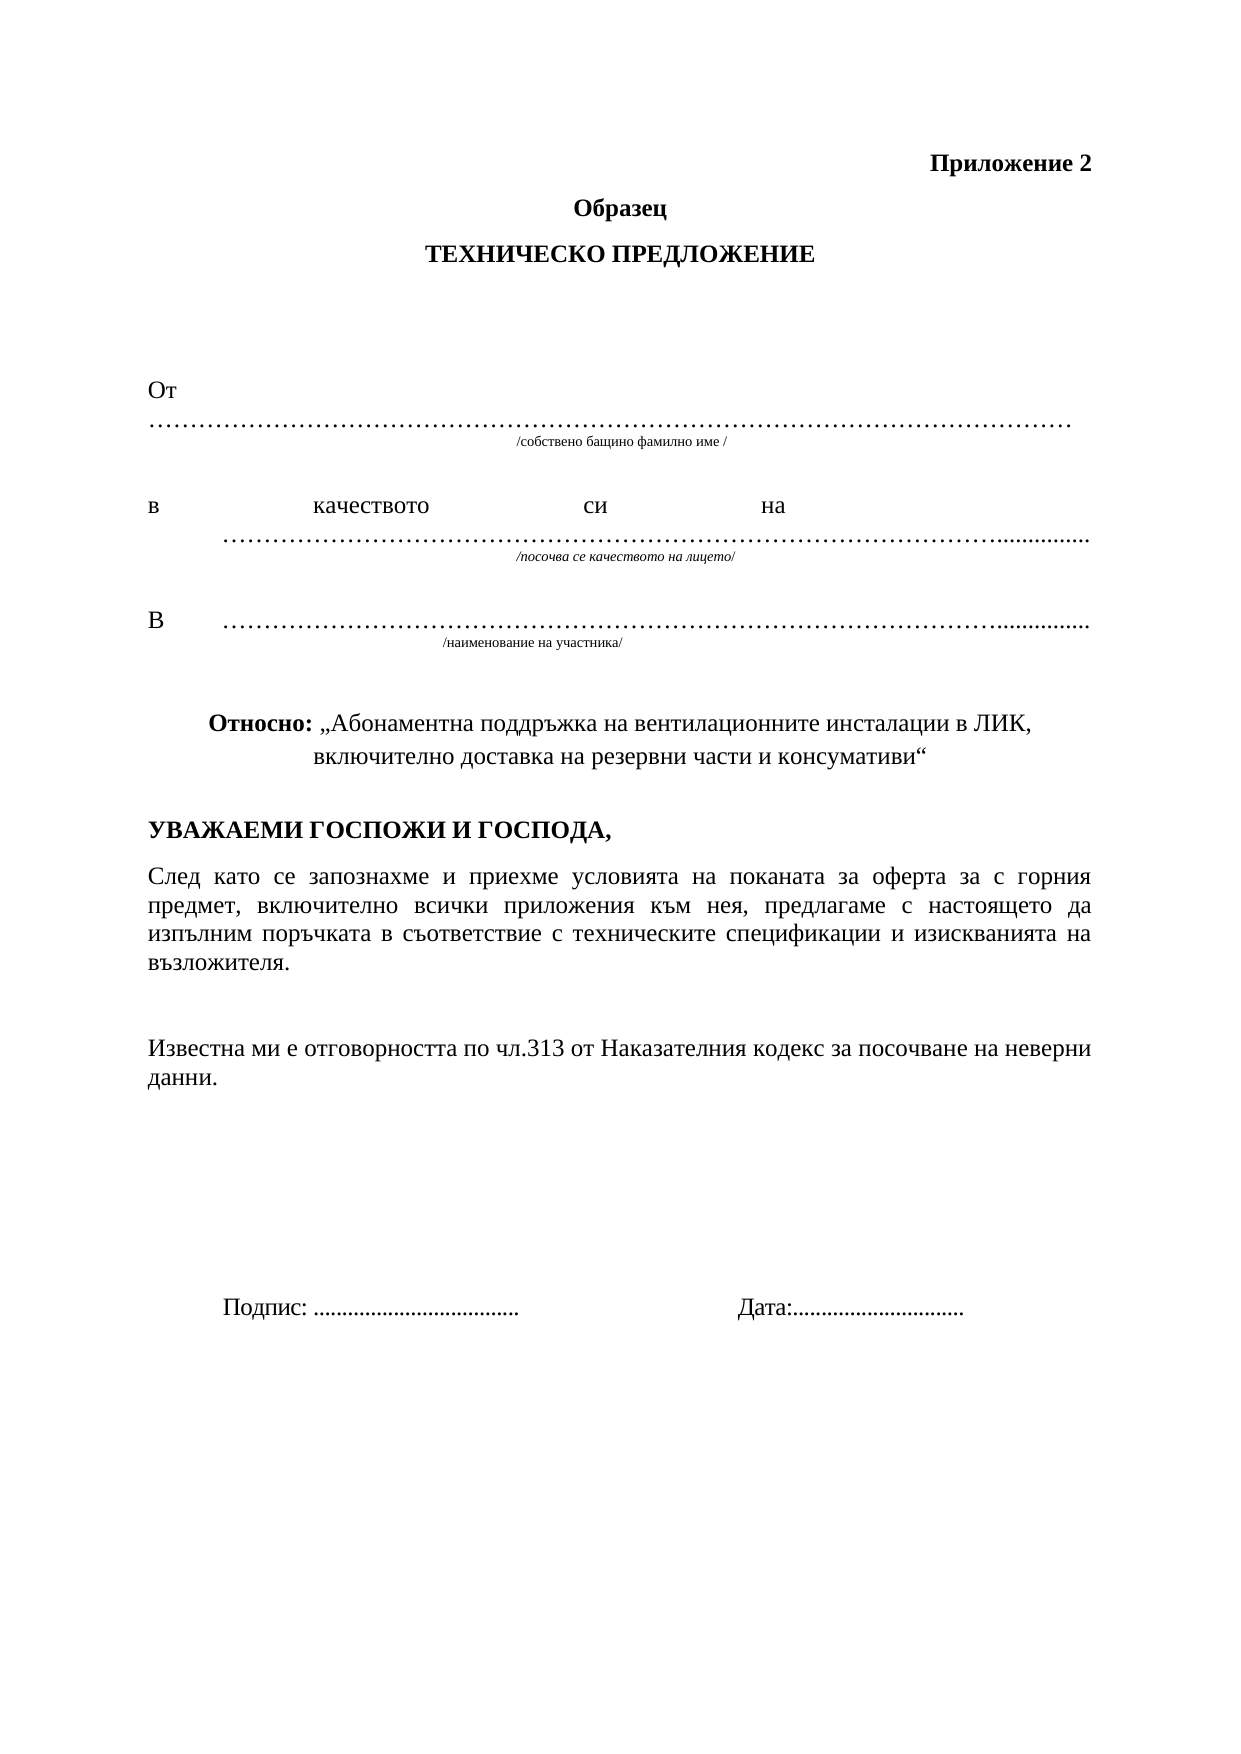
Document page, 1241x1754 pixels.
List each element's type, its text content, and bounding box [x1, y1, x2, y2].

text /посочва се качеството на лицето/ [443, 548, 1093, 576]
text /собствено бащино фамилно име / [443, 433, 1093, 461]
text в качеството си на …………………………………………………………………………………............... [148, 490, 1093, 548]
text Подпис: .................................... Дата:.............................. [148, 1292, 1093, 1321]
text В …………………………………………………………………………………............... /наименование на участника/ [148, 605, 1093, 663]
text УВАЖАЕМИ ГОСПОЖИ И ГОСПОДА, [148, 816, 1093, 844]
text След като се запознахме и приехме условията на поканата за оферта за с горния предмет, включително всички приложения към нея, предлагаме с настоящето да изпълним поръчката в съответствие с техническите спецификации и изискванията на възложителя. [148, 861, 1093, 976]
text Образец [148, 193, 1093, 222]
text ТЕХНИЧЕСКО ПРЕДЛОЖЕНИЕ [148, 239, 1093, 267]
text Приложение 2 [148, 148, 1093, 176]
text Относно: „Абонаментна поддръжка на вентилационните инсталации в ЛИК, включително доставка на резервни части и консумативи“ [148, 708, 1093, 770]
text От ………………………………………………………………………………………………… [148, 375, 1093, 433]
text Известна ми е отговорността по чл.313 от Наказателния кодекс за посочване на неверни данни. [148, 1033, 1093, 1091]
